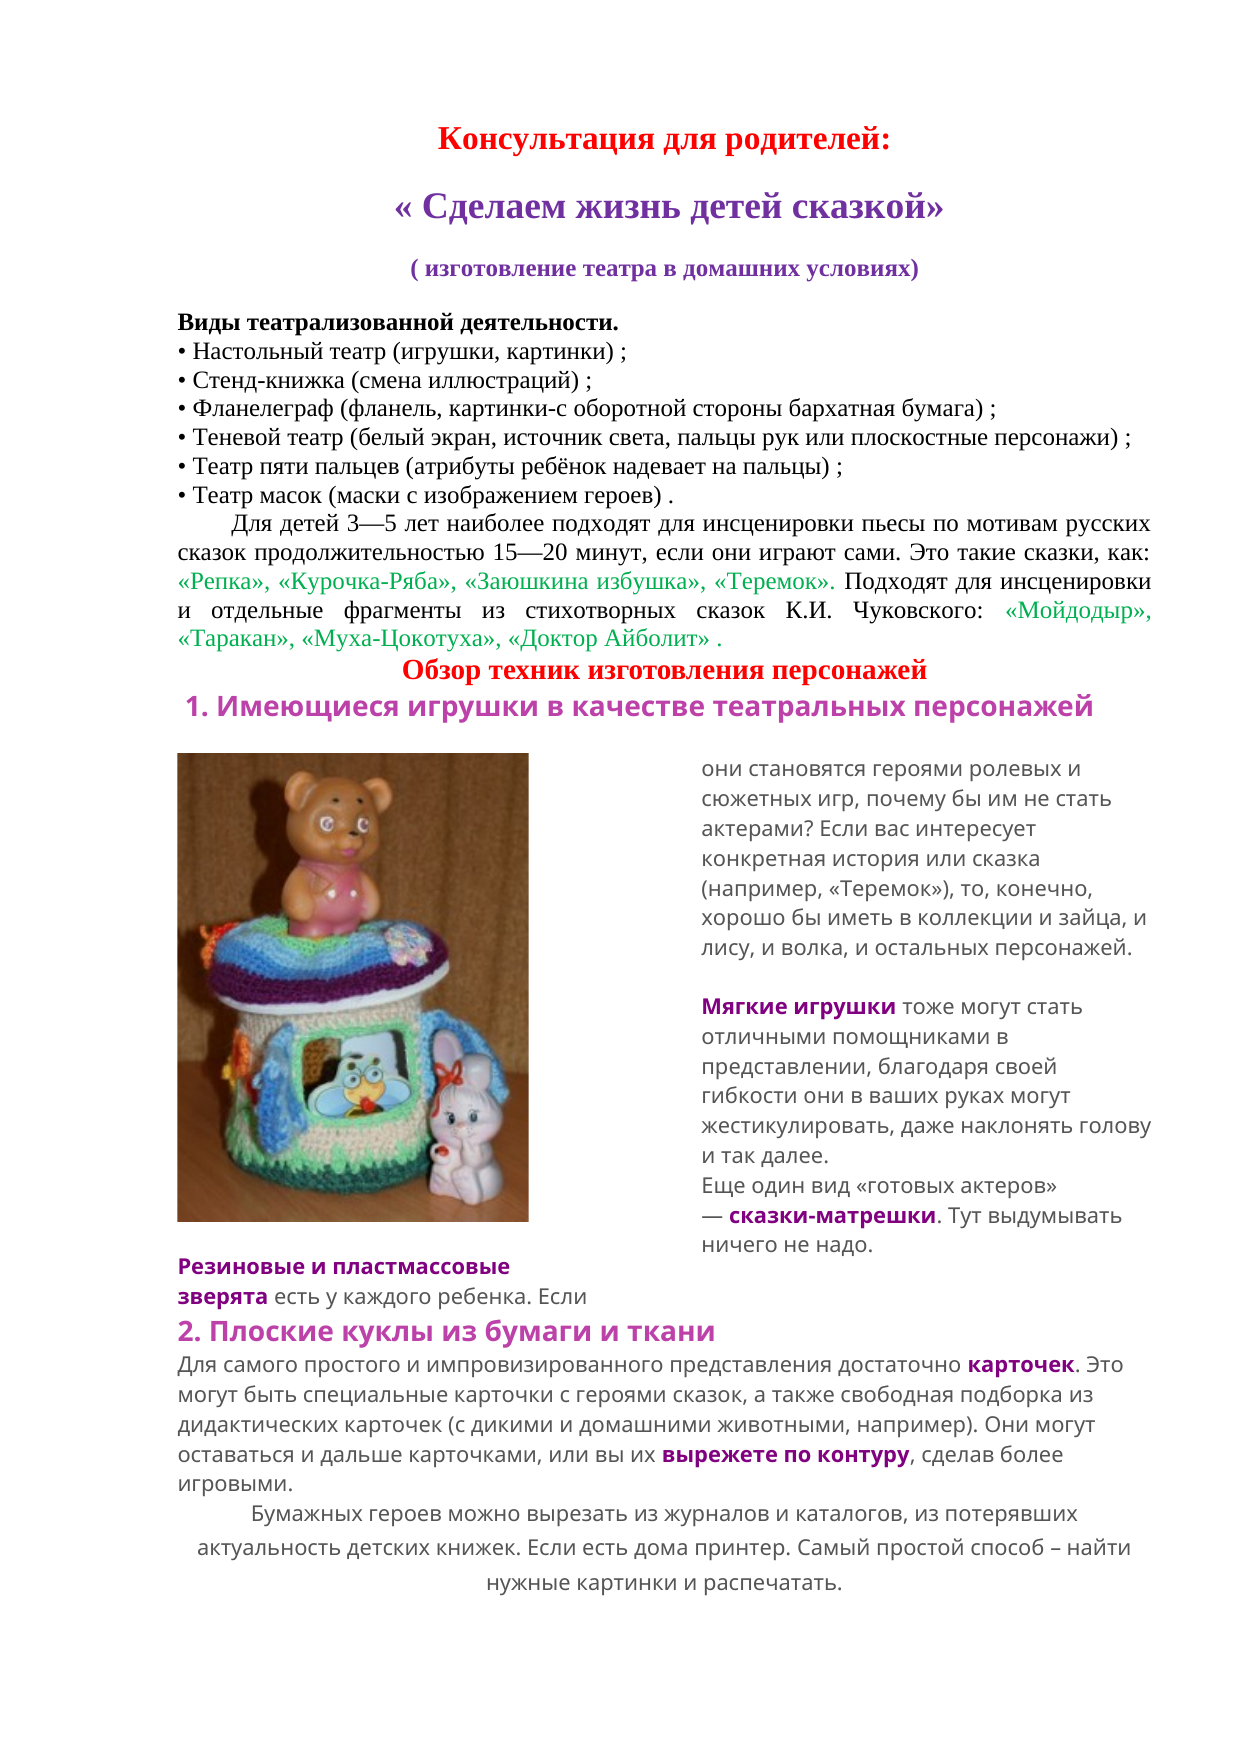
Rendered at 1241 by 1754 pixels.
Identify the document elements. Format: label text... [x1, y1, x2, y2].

text Для самого простого и импровизированного представления достаточно карточек. Это могут быть специальные карточки с героями сказок, а также свободная подборка из дидактических карточек (с дикими и домашними животными, например). Они могут оставаться и дальше карточками, или вы их вырежете по контуру, сделав более игровыми. [177, 1349, 1152, 1498]
text • Настольный театр (игрушки, картинки) ; [177, 336, 1152, 365]
text Виды театрализованной деятельности. [177, 307, 1152, 336]
text • Театр пяти пальцев (атрибуты ребёнок надевает на пальцы) ; [177, 451, 1152, 480]
text • Стенд-книжка (смена иллюстраций) ; [177, 365, 1152, 393]
text Консультация для родителей: [177, 118, 1152, 156]
text • Теневой театр (белый экран, источник света, пальцы рук или плоскостные персонажи) ; [177, 422, 1152, 451]
text Мягкие игрушки тоже могут стать отличными помощниками в представлении, благодаря своей гибкости они в ваших руках могут жестикулировать, даже наклонять голову и так далее. [701, 991, 1152, 1170]
text « Сделаем жизнь детей сказкой» [177, 183, 1152, 226]
text ( изготовление театра в домашних условиях) [177, 253, 1152, 282]
text 2. Плоские куклы из бумаги и ткани [177, 1311, 1152, 1349]
text • Фланелеграф (фланель, картинки-с оборотной стороны бархатная бумага) ; [177, 393, 1152, 422]
text Для детей 3—5 лет наиболее подходят для инсценировки пьесы по мотивам русских сказок продолжительностью 15—20 минут, если они играют сами. Это такие сказки, как: «Репка», «Курочка-Ряба», «Заюшкина избушка», «Теремок». Подходят для инсценировки и отдельные фрагменты из стихотворных сказок К.И. Чуковского: «Мойдодыр», «Таракан», «Муха-Цокотуха», «Доктор Айболит» . [177, 508, 1152, 652]
subtitle 1. Имеющиеся игрушки в качестве театральных персонажей [177, 686, 1152, 724]
text Резиновые и пластмассовые зверята есть у каждого ребенка. Если они становятся героями ролевых и сюжетных игр, почему бы им не стать актерами? Если вас интересует конкретная история или сказка (например, «Теремок»), то, конечно, хорошо бы иметь в коллекции и зайца, и лису, и волка, и остальных персонажей. [177, 1251, 627, 1311]
text • Театр масок (маски с изображением героев) . [177, 480, 1152, 508]
text Еще один вид «готовых актеров» — сказки-матрешки. Тут выдумывать ничего не надо. [701, 1170, 1152, 1259]
text Бумажных героев можно вырезать из журналов и каталогов, из потерявших актуальность детских книжек. Если есть дома принтер. Самый простой способ – найти нужные картинки и распечатать. [177, 1498, 1152, 1596]
subtitle Обзор техник изготовления персонажей [177, 652, 1152, 686]
text Резиновые и пластмассовые зверята есть у каждого ребенка. Если они становятся героями ролевых и сюжетных игр, почему бы им не стать актерами? Если вас интересует конкретная история или сказка (например, «Теремок»), то, конечно, хорошо бы иметь в коллекции и зайца, и лису, и волка, и остальных персонажей. [701, 753, 1152, 962]
picture [177, 753, 529, 1222]
